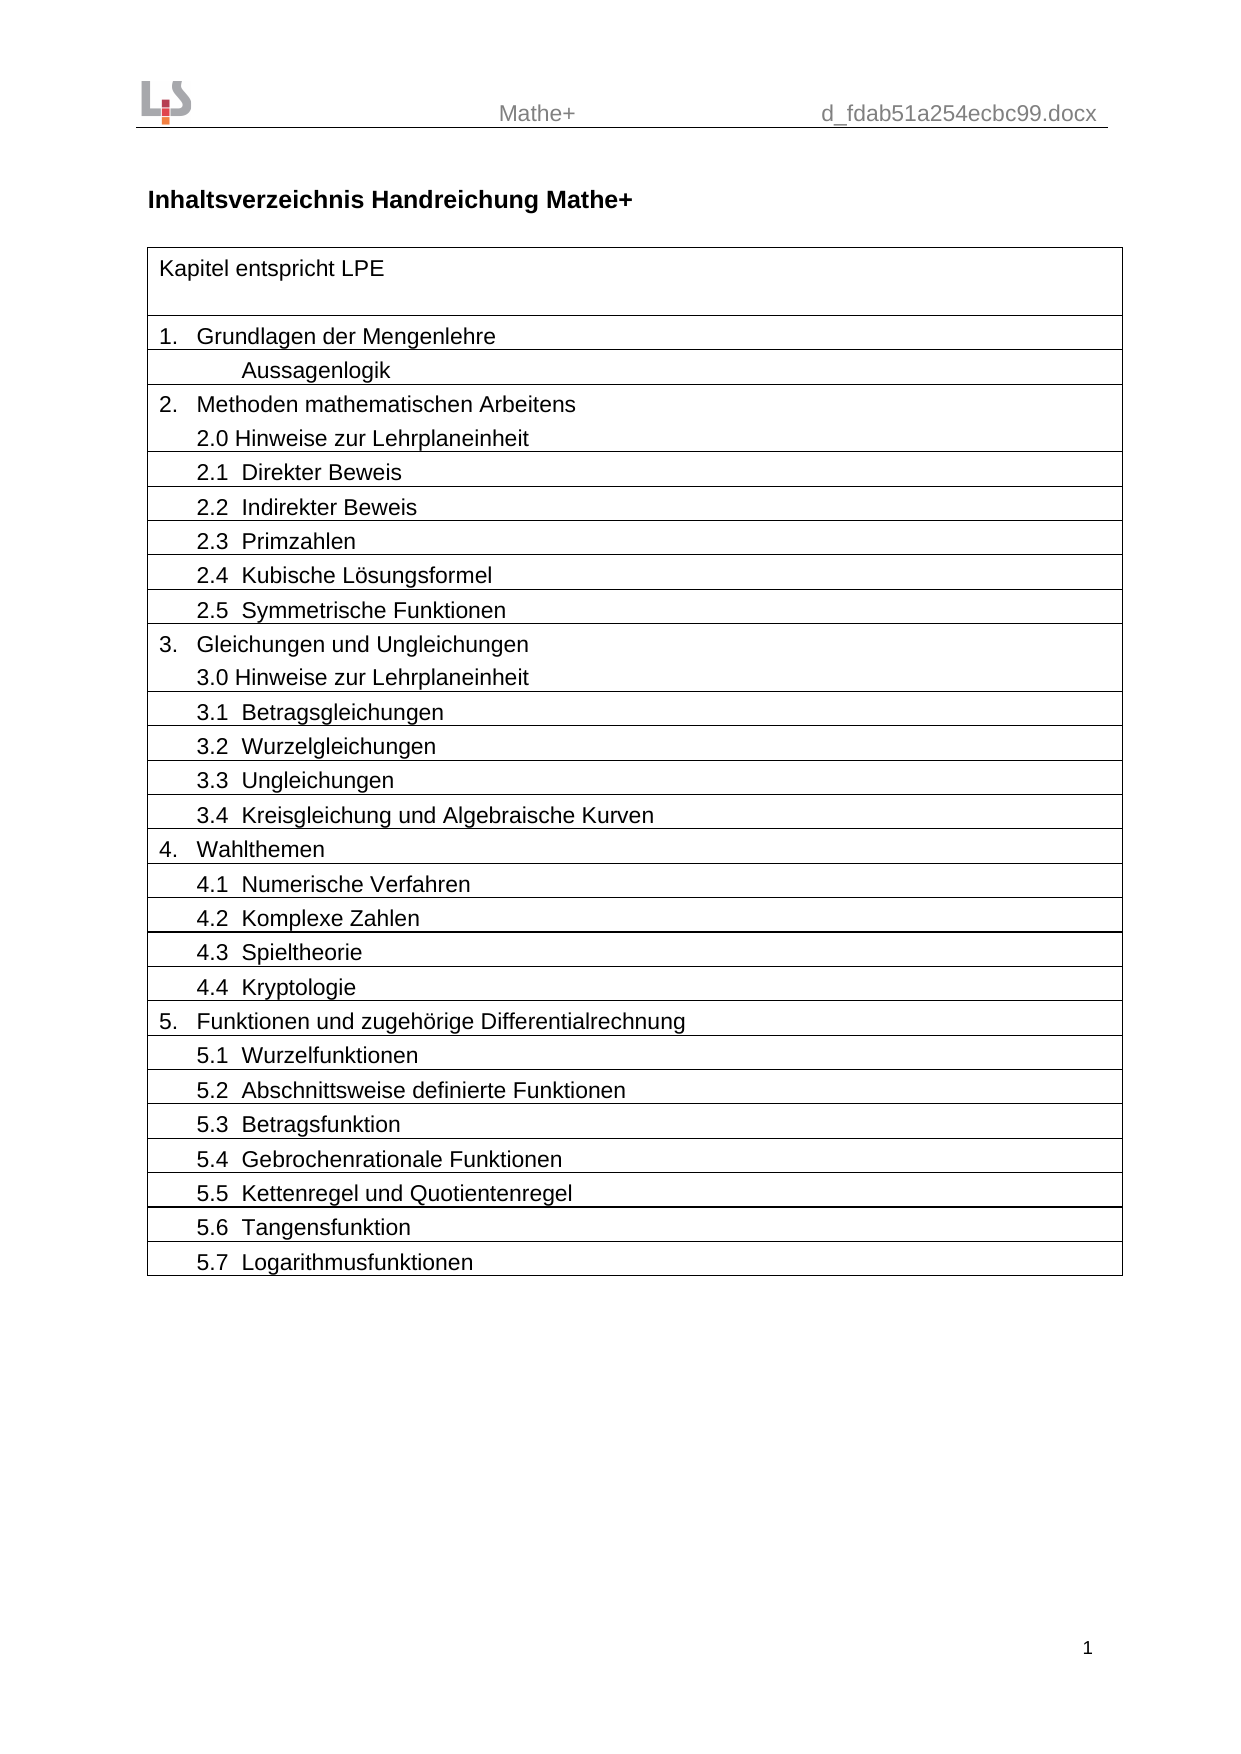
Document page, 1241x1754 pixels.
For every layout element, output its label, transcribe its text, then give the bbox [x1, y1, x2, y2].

table_cell Kettenregel und Quotientenregel [148, 1173, 1122, 1206]
picture [141, 81, 192, 125]
table_cell Symmetrische Funktionen [148, 590, 1122, 623]
table_cell Tangensfunktion [148, 1208, 1122, 1241]
table_header Kapitel entspricht LPE [148, 248, 1122, 315]
table_cell Indirekter Beweis [148, 487, 1122, 520]
table_cell Funktionen und zugehörige Differentialrechnung [148, 1001, 1122, 1034]
table_cell Kubische Lösungsformel [148, 555, 1122, 589]
table_cell Abschnittsweise definierte Funktionen [148, 1070, 1122, 1103]
table_cell Wurzelfunktionen [148, 1036, 1122, 1069]
table_cell Direkter Beweis [148, 452, 1122, 486]
table_cell Kryptologie [148, 967, 1122, 1000]
table_cell Aussagenlogik [148, 350, 1122, 383]
table_cell Ungleichungen [148, 761, 1122, 794]
table_cell Betragsgleichungen [148, 692, 1122, 725]
table_cell Grundlagen der Mengenlehre [148, 316, 1122, 349]
table_cell Gleichungen und Ungleichungen 3.0 Hinweise zur Lehrplaneinheit [148, 624, 1122, 691]
table_cell Betragsfunktion [148, 1104, 1122, 1138]
table_cell Wahlthemen [148, 829, 1122, 863]
table_cell Numerische Verfahren [148, 864, 1122, 897]
table_cell Primzahlen [148, 521, 1122, 554]
text Inhaltsverzeichnis Handreichung Mathe+ [148, 180, 1092, 214]
table_cell Wurzelgleichungen [148, 726, 1122, 759]
table_cell Komplexe Zahlen [148, 898, 1122, 931]
table_cell Logarithmusfunktionen [148, 1242, 1122, 1275]
table_cell Gebrochenrationale Funktionen [148, 1139, 1122, 1172]
table_cell Spieltheorie [148, 933, 1122, 966]
table_cell Methoden mathematischen Arbeitens 2.0 Hinweise zur Lehrplaneinheit [148, 385, 1122, 451]
table_cell Kreisgleichung und Algebraische Kurven [148, 795, 1122, 828]
